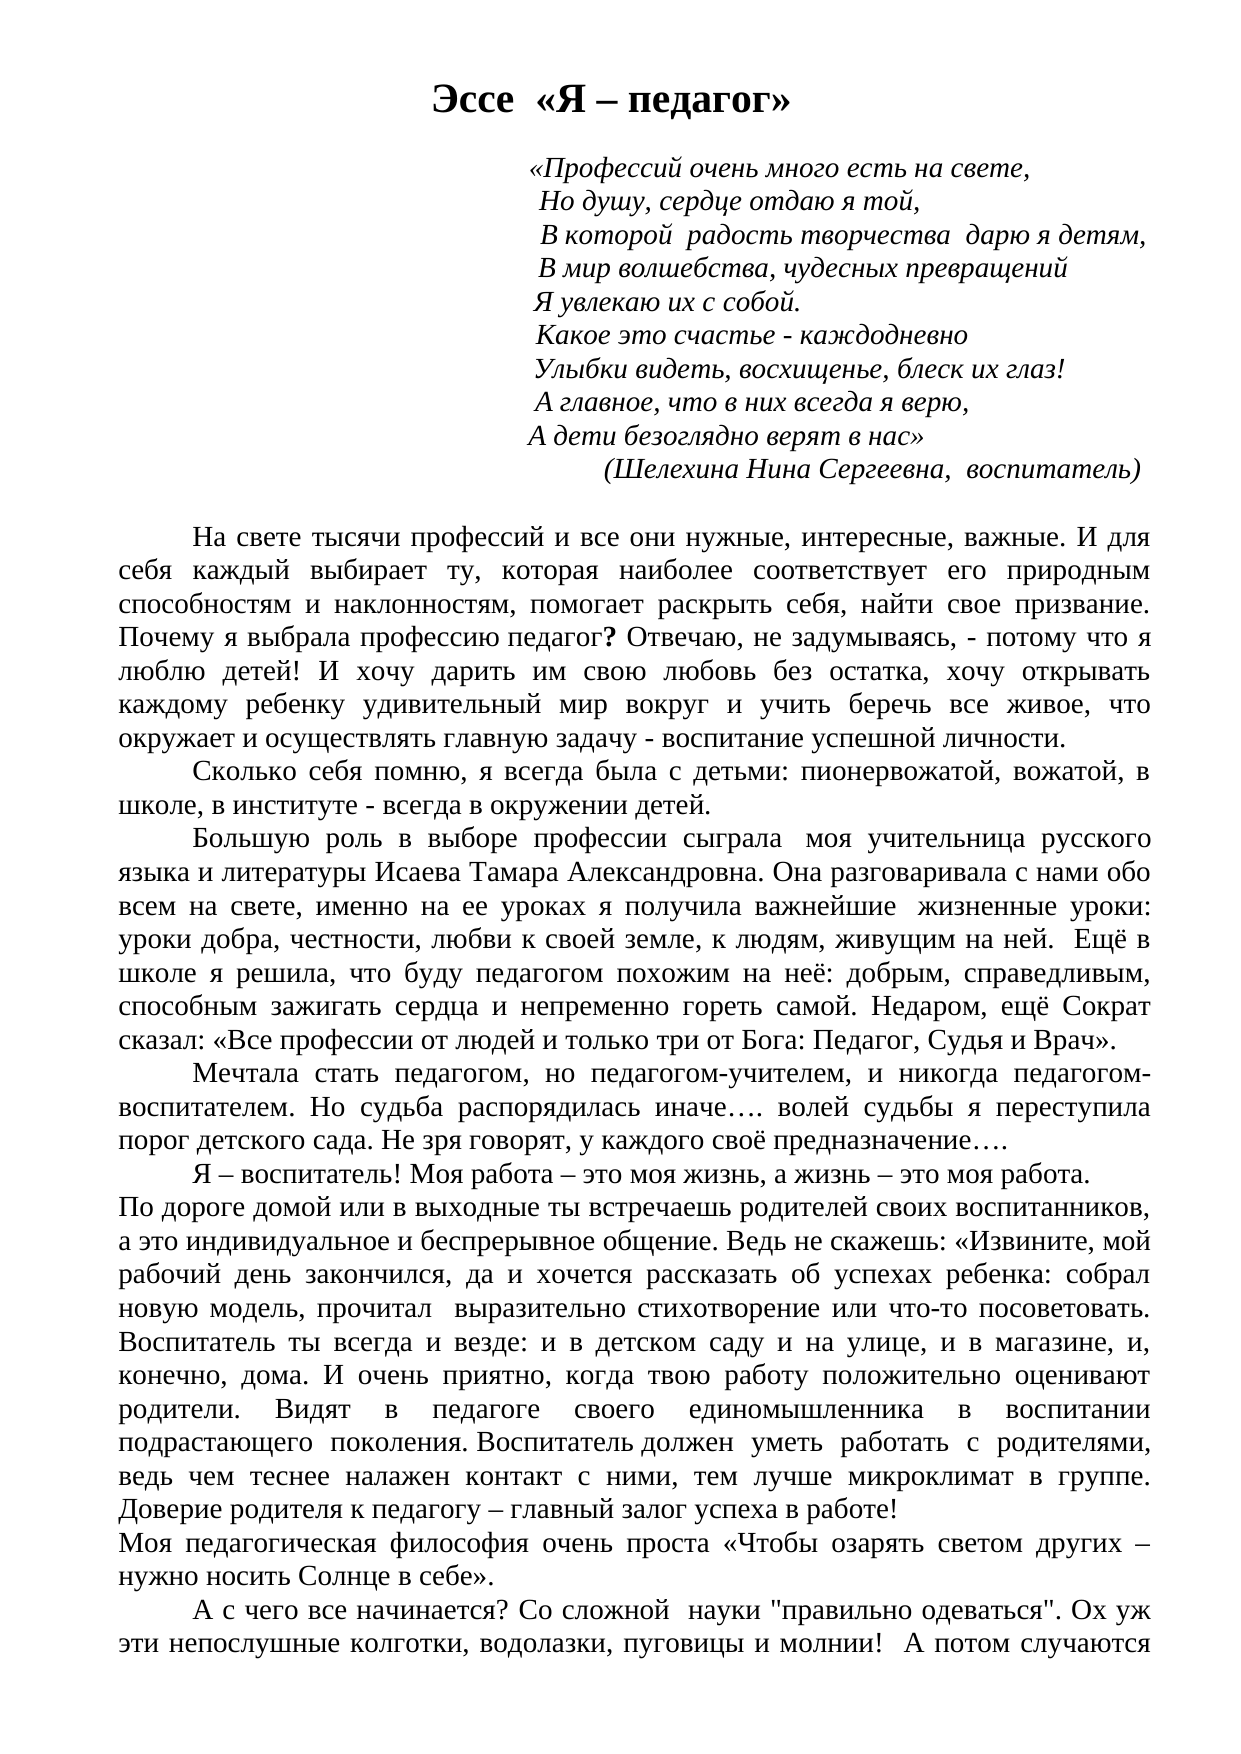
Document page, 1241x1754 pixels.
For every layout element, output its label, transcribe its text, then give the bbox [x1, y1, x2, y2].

text По дороге домой или в выходные ты встречаешь родителей своих воспитанников, а это индивидуальное и беспрерывное общение. Ведь не скажешь: «Извините, мой рабочий день закончился, да и хочется рассказать об успехах ребенка: собрал новую модель, прочитал выразительно стихотворение или что-то посоветовать. Воспитатель ты всегда и везде: и в детском саду и на улице, и в магазине, и, конечно, дома. И очень приятно, когда твою работу положительно оценивают родители. Видят в педагоге своего единомышленника в воспитании подрастающего поколения. Воспитатель должен уметь работать с родителями, ведь чем теснее налажен контакт с ними, тем лучше микроклимат в группе. Доверие родителя к педагогу – главный залог успеха в работе! [118, 1189, 1152, 1525]
text В мир волшебства, чудесных превращений [118, 250, 1152, 284]
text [118, 1592, 1152, 1659]
text (Шелехина Нина Сергеевна, воспитатель) [118, 452, 1152, 485]
text А дети безоглядно верят в нас» [118, 418, 1152, 452]
text «Профессий очень много есть на свете, [118, 150, 1152, 183]
text Сколько себя помню, я всегда была с детьми: пионервожатой, вожатой, в школе, в институте - всегда в окружении детей. [118, 753, 1152, 821]
text Большую роль в выборе профессии сыграла моя учительница русского языка и литературы Исаева Тамара Александровна. Она разговаривала с нами обо всем на свете, именно на ее уроках я получила важнейшие жизненные уроки: уроки добра, честности, любви к своей земле, к людям, живущим на ней. Ещё в школе я решила, что буду педагогом похожим на неё: добрым, справедливым, способным зажигать сердца и непременно гореть самой. Недаром, ещё Сократ сказал: «Все профессии от людей и только три от Бога: Педагог, Судья и Врач». [118, 821, 1152, 1055]
text На свете тысячи профессий и все они нужные, интересные, важные. И для себя каждый выбирает ту, которая наиболее соответствует его природным способностям и наклонностям, помогает раскрыть себя, найти свое призвание. Почему я выбрала профессию педагог? Отвечаю, не задумываясь, - потому что я люблю детей! И хочу дарить им свою любовь без остатка, хочу открывать каждому ребенку удивительный мир вокруг и учить беречь все живое, что окружает и осуществлять главную задачу - воспитание успешной личности. [118, 519, 1152, 753]
text Мечтала стать педагогом, но педагогом-учителем, и никогда педагогом-воспитателем. Но судьба распорядилась иначе…. волей судьбы я переступила порог детского сада. Не зря говорят, у каждого своё предназначение…. [118, 1055, 1152, 1156]
text Я – воспитатель! Моя работа – это моя жизнь, а жизнь – это моя работа. [118, 1156, 1152, 1189]
text Какое это счастье - каждодневно [118, 317, 1152, 351]
text Моя педагогическая философия очень проста «Чтобы озарять светом других – нужно носить Солнце в себе». [118, 1525, 1152, 1592]
text Я увлекаю их с собой. [118, 284, 1152, 317]
text В которой радость творчества дарю я детям, [118, 217, 1152, 250]
text Эссе «Я – педагог» [118, 74, 1152, 122]
text Но душу, сердце отдаю я той, [118, 183, 1152, 217]
text А главное, что в них всегда я верю, [118, 384, 1152, 418]
text Улыбки видеть, восхищенье, блеск их глаз! [118, 351, 1152, 384]
